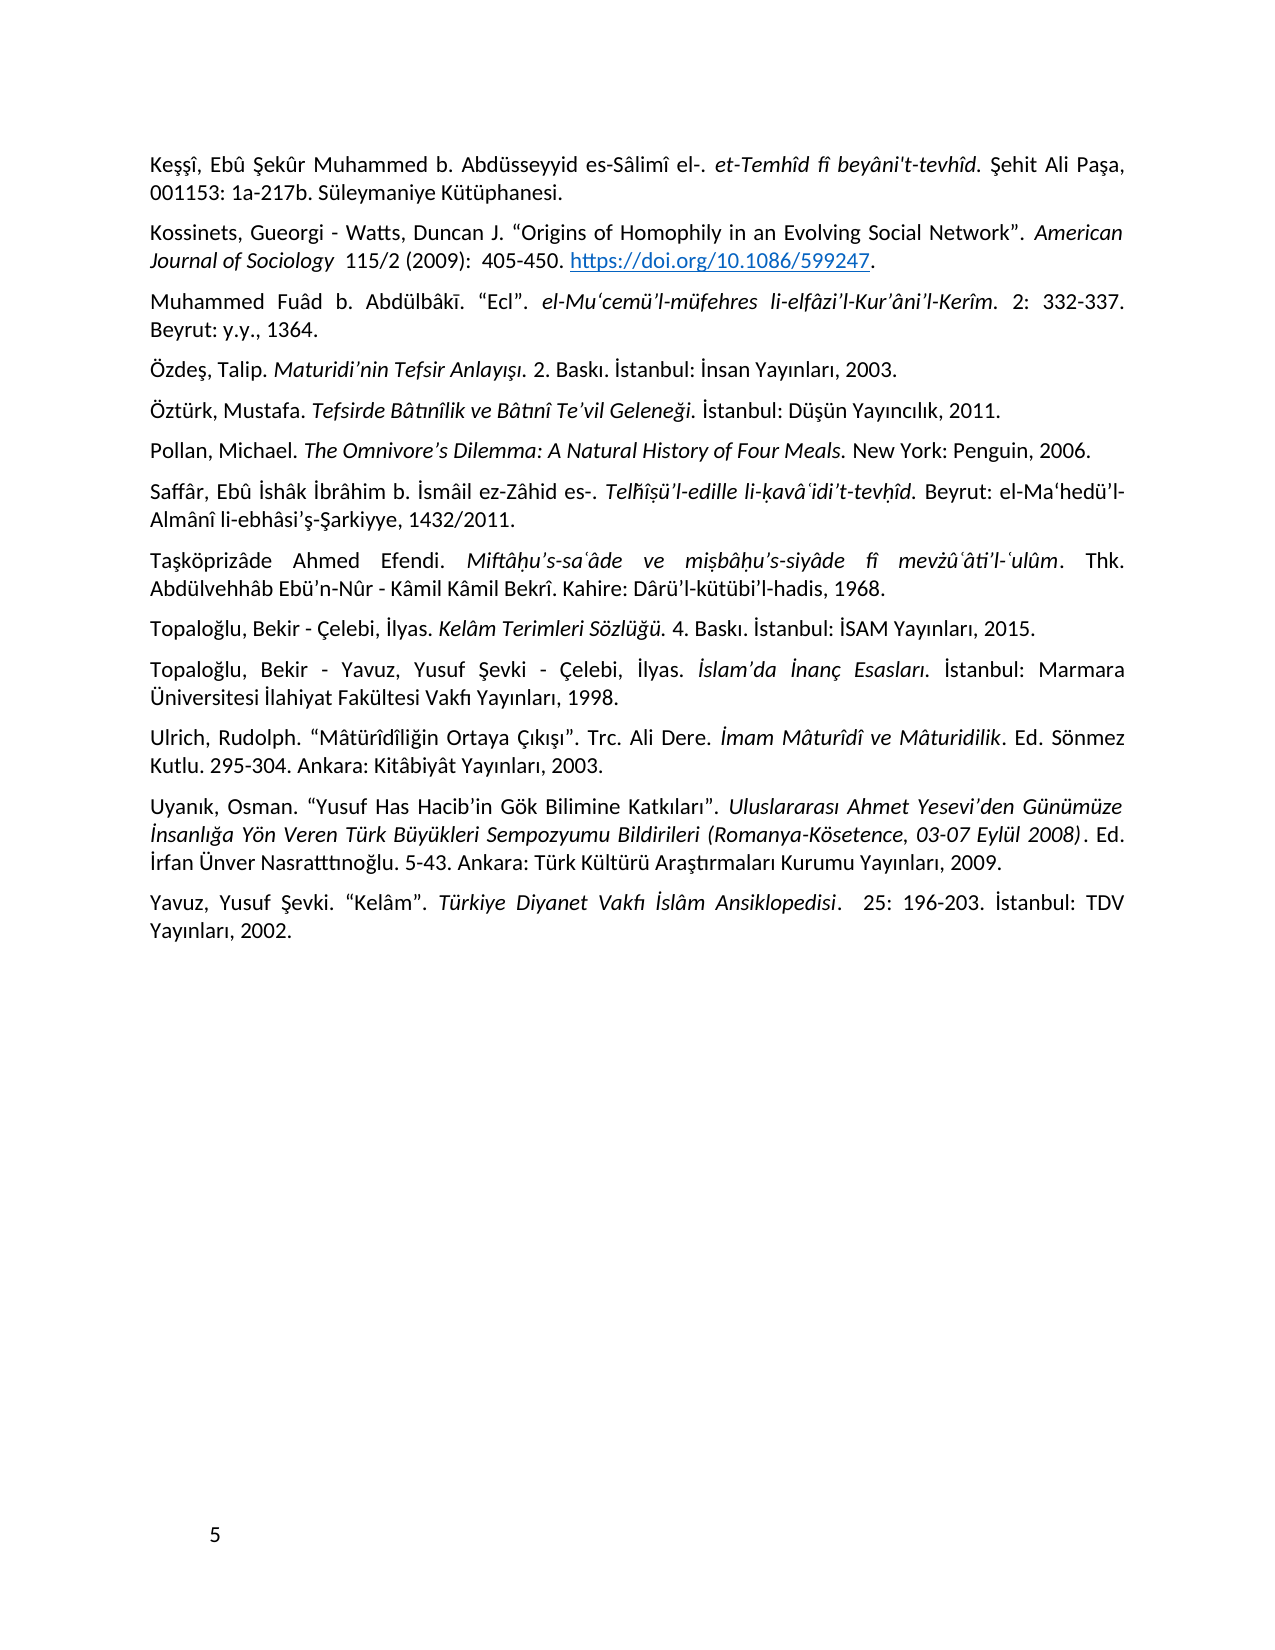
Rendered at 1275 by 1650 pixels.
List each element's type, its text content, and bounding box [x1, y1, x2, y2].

text Muhammed Fuâd b. Abdülbâkī. “Ecl”. el-Mu‘cemü’l-müfehres li-elfâzi’l-Kur’âni’l-Kerîm. 2: 332-337. Beyrut: y.y., 1364. [150, 287, 1125, 343]
text Ulrich, Rudolph. “Mâtürîdîliğin Ortaya Çıkışı”. Trc. Ali Dere. İmam Mâturîdî ve Mâturidilik. Ed. Sönmez Kutlu. 295-304. Ankara: Kitâbiyât Yayınları, 2003. [150, 723, 1125, 779]
text Topaloğlu, Bekir - Yavuz, Yusuf Şevki - Çelebi, İlyas. İslam’da İnanç Esasları. İstanbul: Marmara Üniversitesi İlahiyat Fakültesi Vakfı Yayınları, 1998. [150, 655, 1125, 711]
text Taşköprizâde Ahmed Efendi. Miftâḥu’s-saʿâde ve miṣbâḥu’s-siyâde fî mevżûʿâti’l-ʿulûm. Thk. Abdülvehhâb Ebü’n-Nûr - Kâmil Kâmil Bekrî. Kahire: Dârü’l-kütübi’l-hadis, 1968. [150, 546, 1125, 602]
text Kossinets, Gueorgi - Watts, Duncan J. “Origins of Homophily in an Evolving Social Network”. American Journal of Sociology 115/2 (2009): 405-450. https://doi.org/10.1086/599247. [150, 218, 1125, 274]
text Özdeş, Talip. Maturidi’nin Tefsir Anlayışı. 2. Baskı. İstanbul: İnsan Yayınları, 2003. [150, 356, 1125, 384]
text Yavuz, Yusuf Şevki. “Kelâm”. Türkiye Diyanet Vakfı İslâm Ansiklopedisi. 25: 196-203. İstanbul: TDV Yayınları, 2002. [150, 888, 1125, 944]
text Öztürk, Mustafa. Tefsirde Bâtınîlik ve Bâtınî Te’vil Geleneği. İstanbul: Düşün Yayıncılık, 2011. [150, 396, 1125, 424]
text Topaloğlu, Bekir - Çelebi, İlyas. Kelâm Terimleri Sözlüğü. 4. Baskı. İstanbul: İSAM Yayınları, 2015. [150, 614, 1125, 642]
text Keşşî, Ebû Şekûr Muhammed b. Abdüsseyyid es-Sâlimî el-. et-Temhîd fî beyâni't-tevhîd. Şehit Ali Paşa, 001153: 1a-217b. Süleymaniye Kütüphanesi. [150, 150, 1125, 206]
text Saffâr, Ebû İshâk İbrâhim b. İsmâil ez-Zâhid es-. Telḫîṣü’l-edille li-ḳavâʿidi’t-tevḥîd. Beyrut: el-Ma‘hedü’l-Almânî li-ebhâsi’ş-Şarkiyye, 1432/2011. [150, 477, 1125, 533]
text Pollan, Michael. The Omnivore’s Dilemma: A Natural History of Four Meals. New York: Penguin, 2006. [150, 437, 1125, 465]
text Uyanık, Osman. “Yusuf Has Hacib’in Gök Bilimine Katkıları”. Uluslararası Ahmet Yesevi’den Günümüze İnsanlığa Yön Veren Türk Büyükleri Sempozyumu Bildirileri (Romanya-Kösetence, 03-07 Eylül 2008). Ed. İrfan Ünver Nasratttınoğlu. 5-43. Ankara: Türk Kültürü Araştırmaları Kurumu Yayınları, 2009. [150, 792, 1125, 876]
